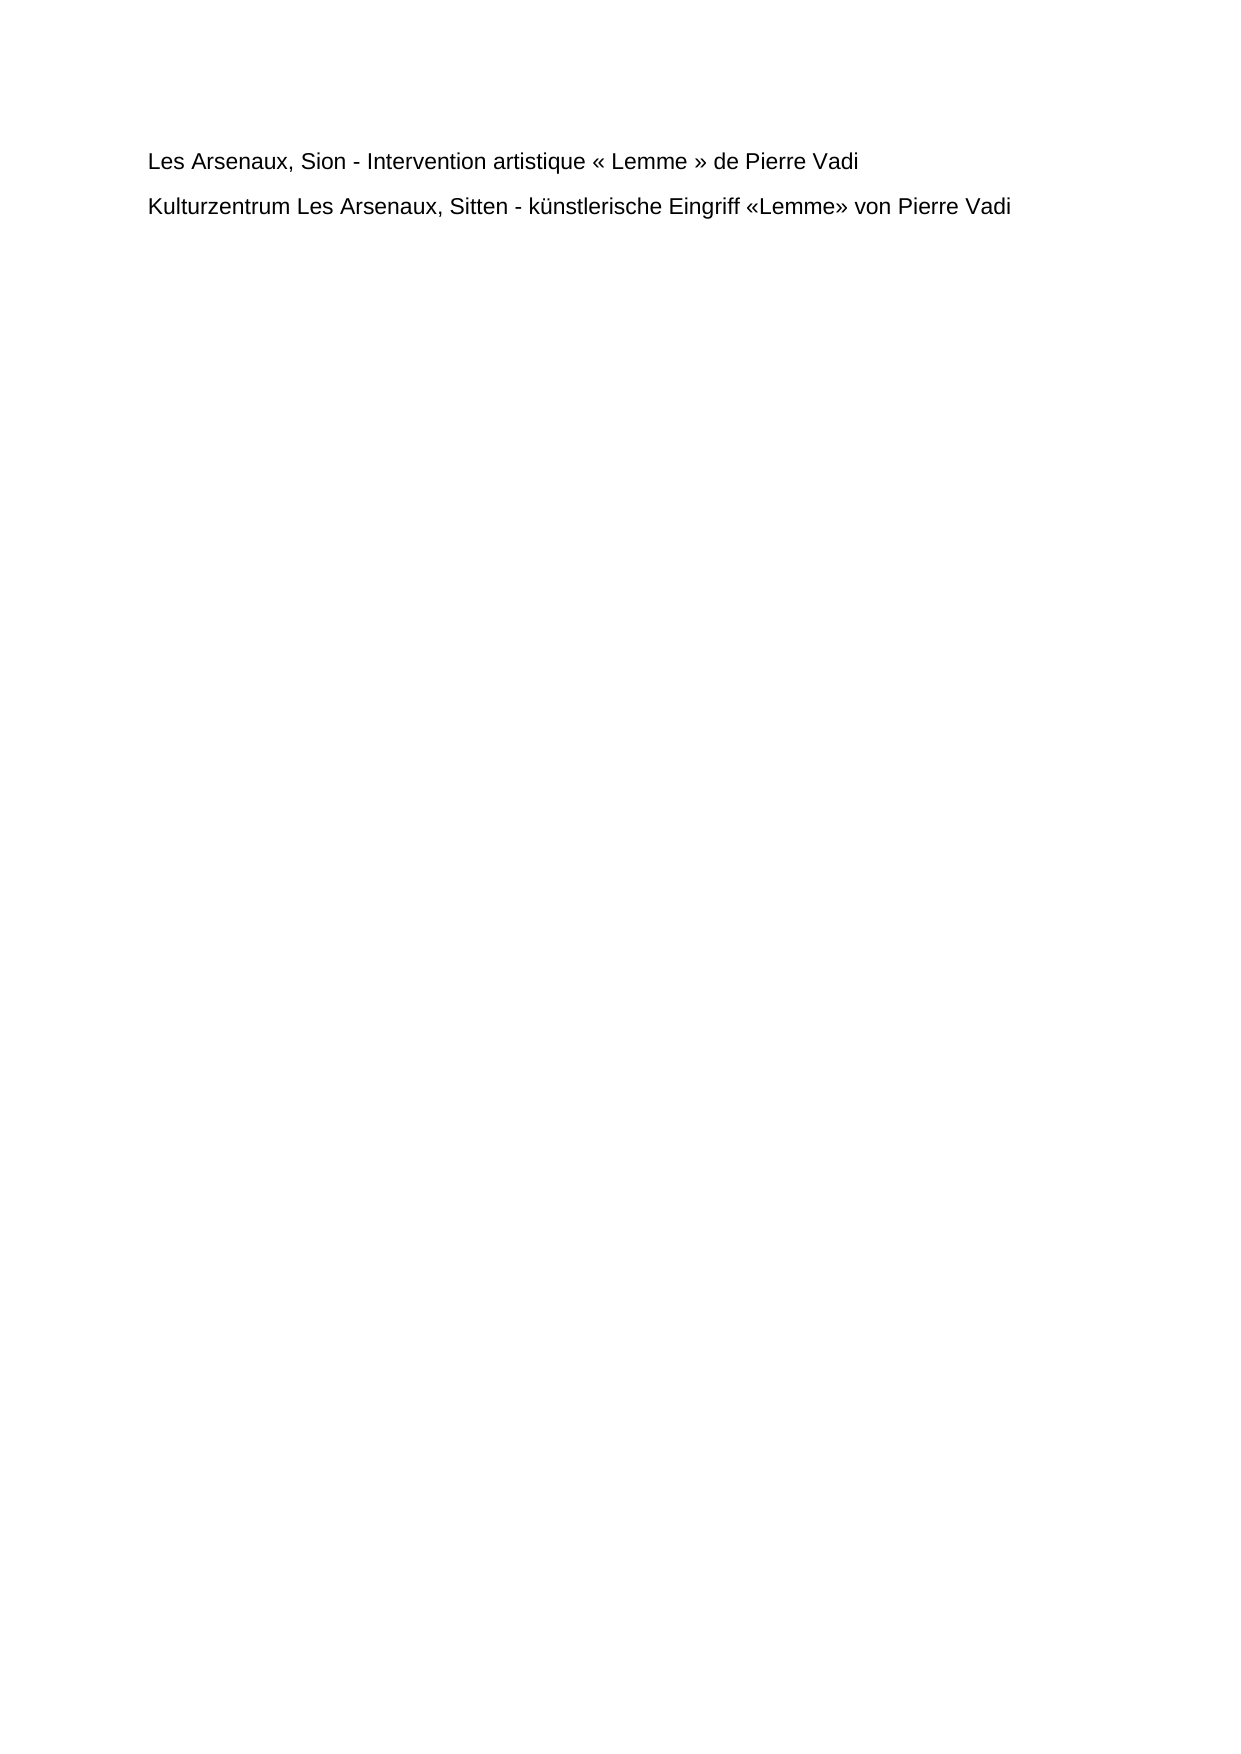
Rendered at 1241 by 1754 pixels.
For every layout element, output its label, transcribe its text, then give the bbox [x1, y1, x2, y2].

text Les Arsenaux, Sion - Intervention artistique « Lemme » de Pierre Vadi [148, 148, 1093, 174]
text Kulturzentrum Les Arsenaux, Sitten - künstlerische Eingriff «Lemme» von Pierre Vadi [148, 193, 1093, 219]
